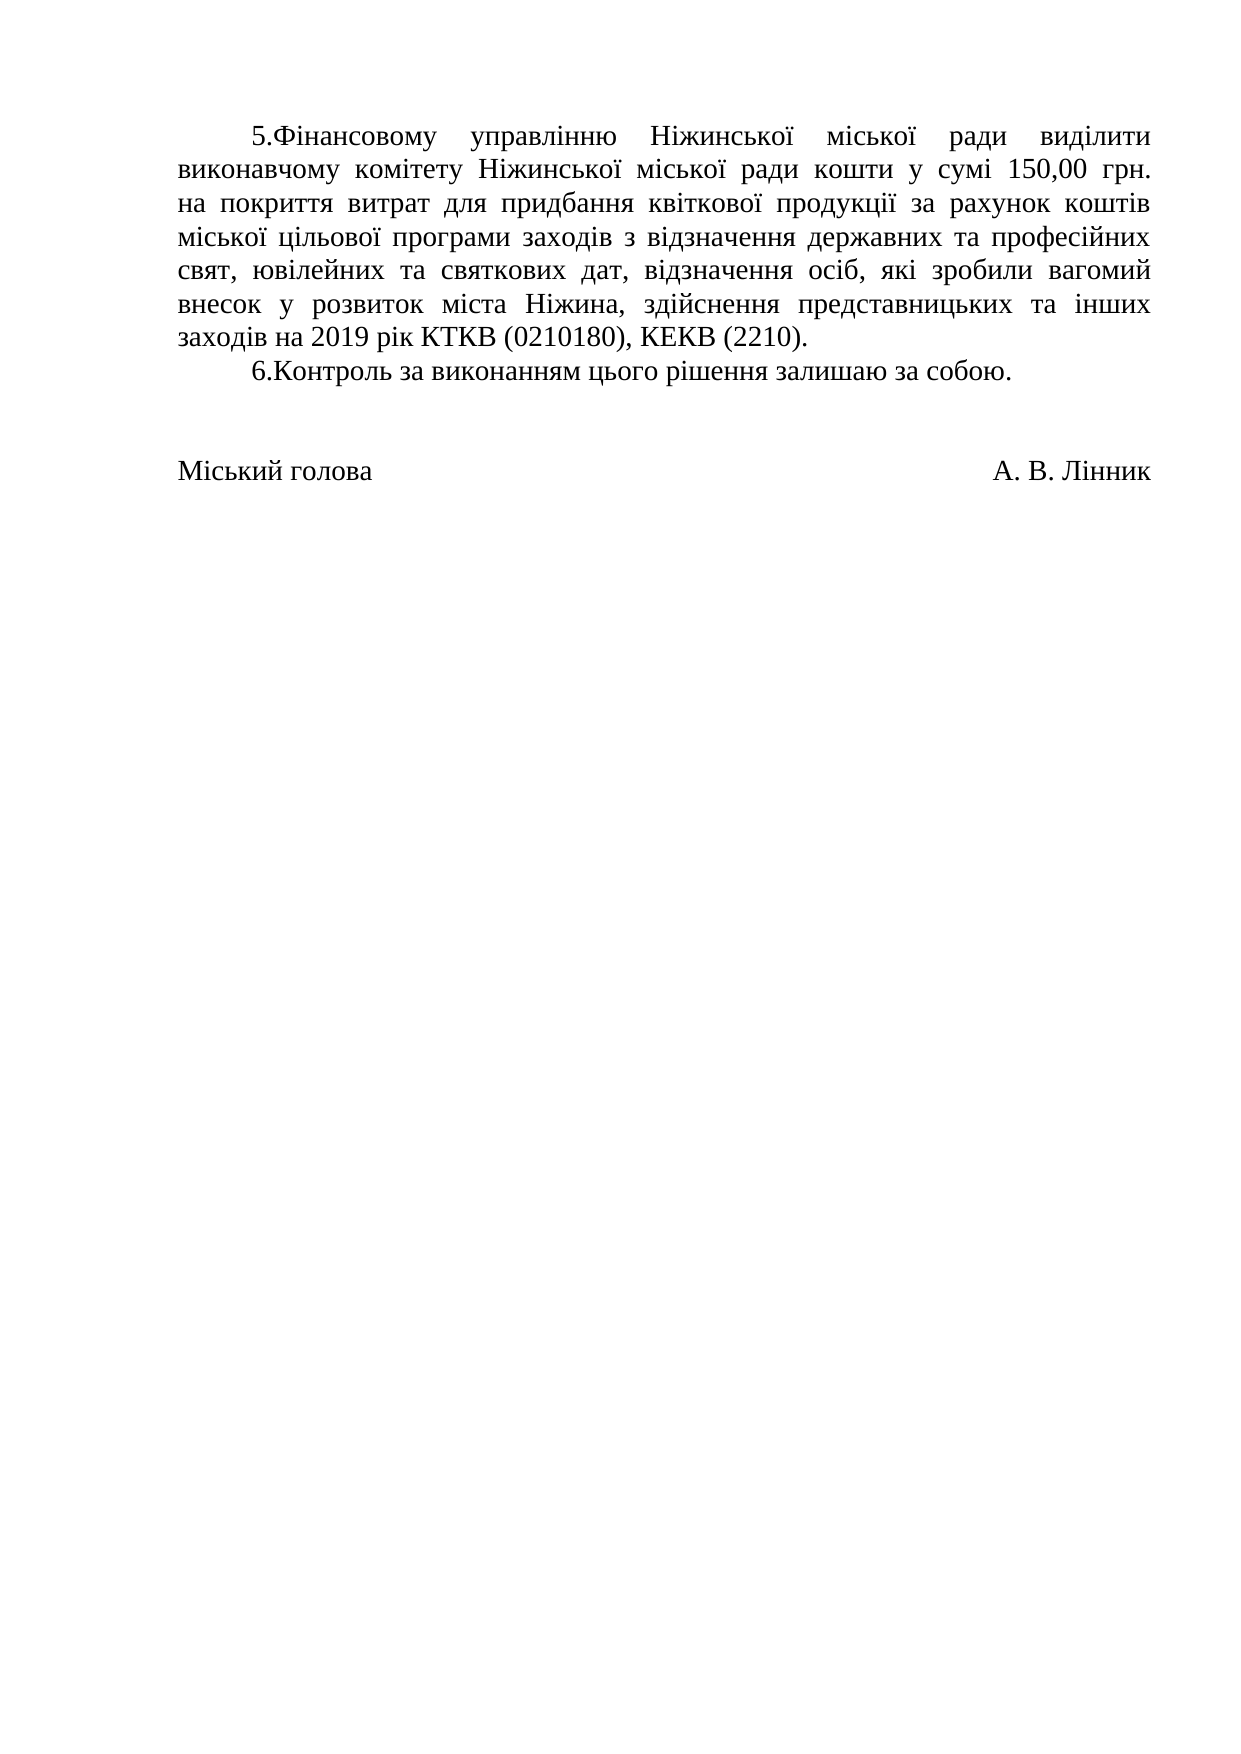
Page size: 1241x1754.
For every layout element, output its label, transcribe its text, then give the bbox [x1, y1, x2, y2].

text Міський голова А. В. Лінник [177, 453, 1152, 487]
text 6.Контроль за виконанням цього рішення залишаю за собою. [177, 353, 1152, 386]
text 5.Фінансовому управлінню Ніжинської міської ради виділити виконавчому комітету Ніжинської міської ради кошти у сумі 150,00 грн. на покриття витрат для придбання квіткової продукції за рахунок коштів міської цільової програми заходів з відзначення державних та професійних свят, ювілейних та святкових дат, відзначення осіб, які зробили вагомий внесок у розвиток міста Ніжина, здійснення представницьких та інших заходів на 2019 рік КТКВ (0210180), КЕКВ (2210). [177, 118, 1152, 353]
